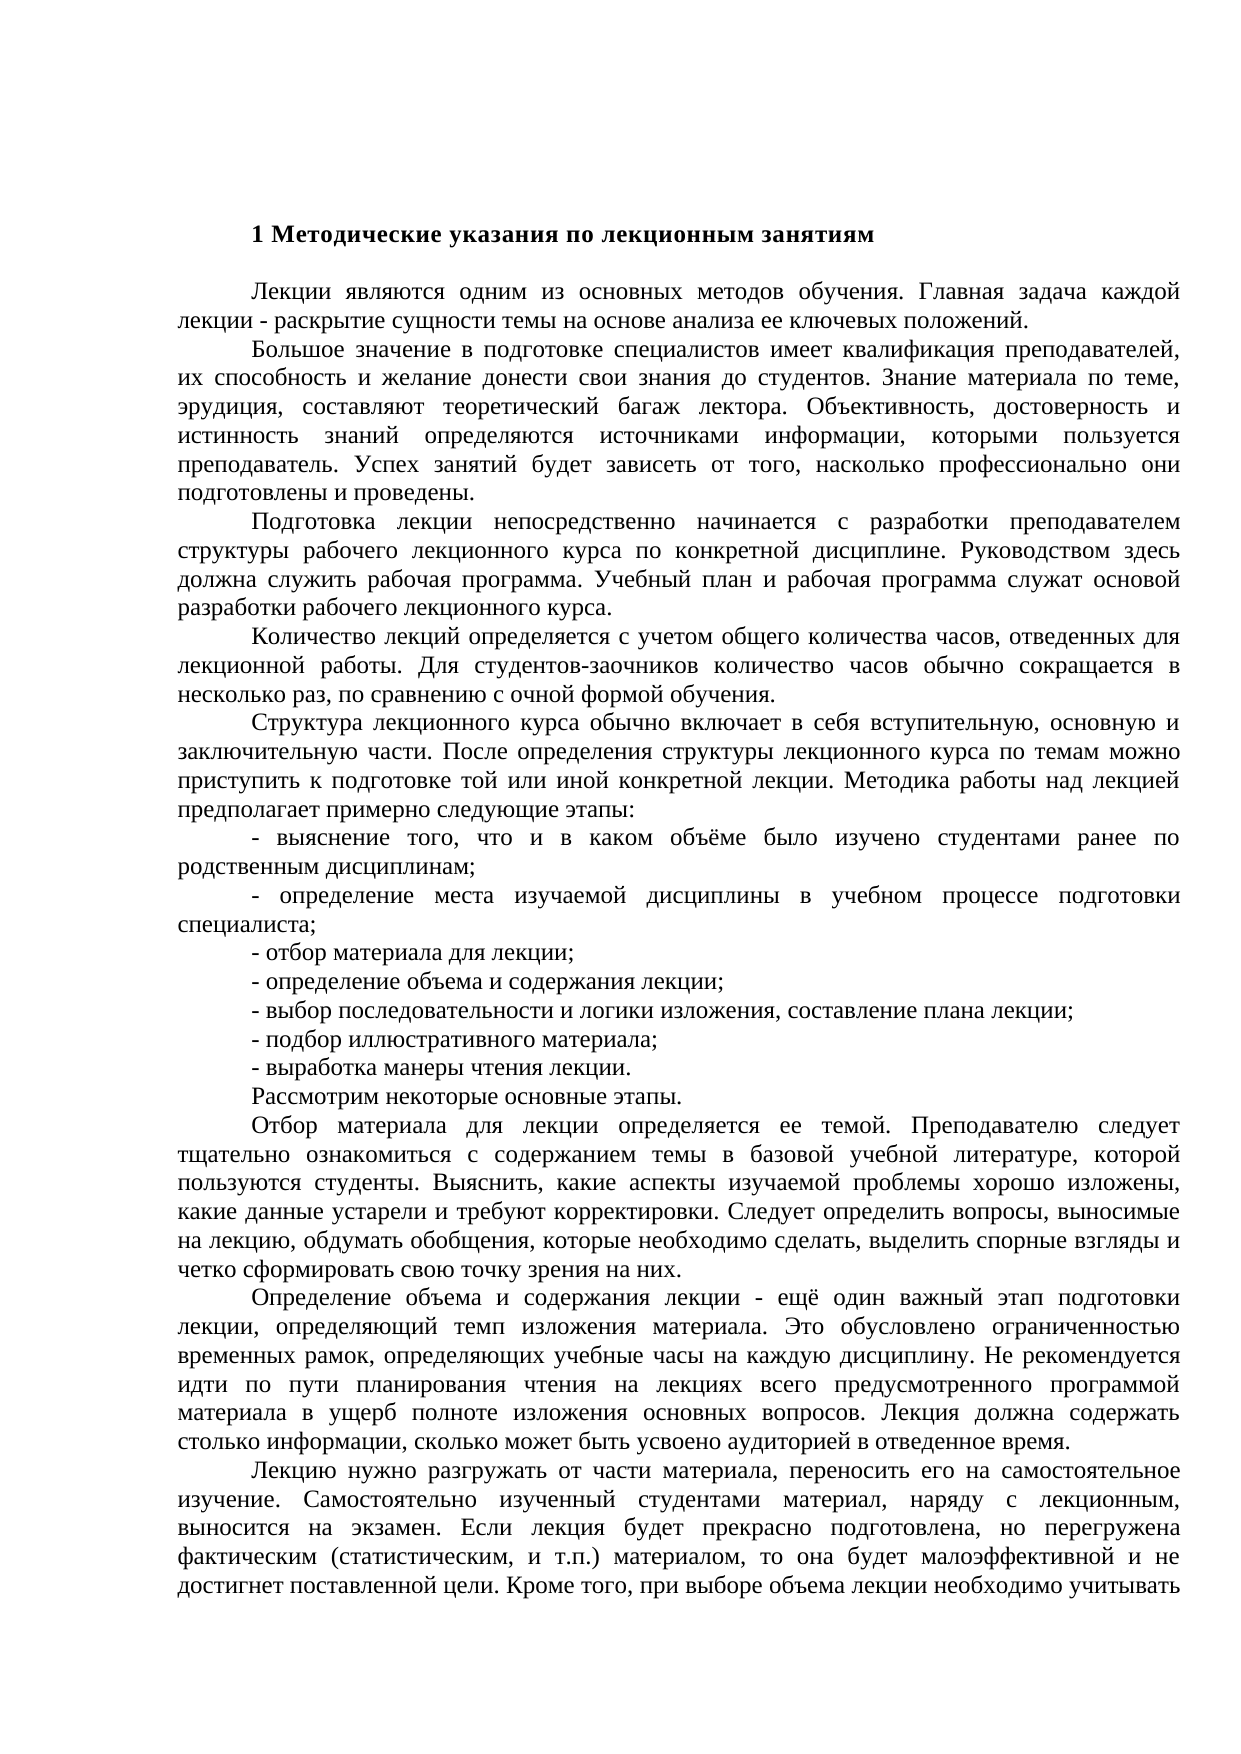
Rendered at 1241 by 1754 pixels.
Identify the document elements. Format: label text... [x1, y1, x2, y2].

text - выработка манеры чтения лекции. [177, 1052, 1181, 1081]
text Количество лекций определяется с учетом общего количества часов, отведенных для лекционной работы. Для студентов-заочников количество часов обычно сокращается в несколько раз, по сравнению с очной формой обучения. [177, 621, 1181, 707]
text Подготовка лекции непосредственно начинается с разработки преподавателем структуры рабочего лекционного курса по конкретной дисциплине. Руководством здесь должна служить рабочая программа. Учебный план и рабочая программа служат основой разработки рабочего лекционного курса. [177, 506, 1181, 621]
text Отбор материала для лекции определяется ее темой. Преподавателю следует тщательно ознакомиться с содержанием темы в базовой учебной литературе, которой пользуются студенты. Выяснить, какие аспекты изучаемой проблемы хорошо изложены, какие данные устарели и требуют корректировки. Следует определить вопросы, выносимые на лекцию, обдумать обобщения, которые необходимо сделать, выделить спорные взгляды и четко сформировать свою точку зрения на них. [177, 1110, 1181, 1282]
text Структура лекционного курса обычно включает в себя вступительную, основную и заключительную части. После определения структуры лекционного курса по темам можно приступить к подготовке той или иной конкретной лекции. Методика работы над лекцией предполагает примерно следующие этапы: [177, 707, 1181, 822]
text Большое значение в подготовке специалистов имеет квалификация преподавателей, их способность и желание донести свои знания до студентов. Знание материала по теме, эрудиция, составляют теоретический багаж лектора. Объективность, достоверность и истинность знаний определяются источниками информации, которыми пользуется преподаватель. Успех занятий будет зависеть от того, насколько профессионально они подготовлены и проведены. [177, 334, 1181, 506]
text - выяснение того, что и в каком объёме было изучено студентами ранее по родственным дисциплинам; [177, 822, 1181, 880]
text - определение объема и содержания лекции; [177, 966, 1181, 995]
text 1 Методические указания по лекционным занятиям [177, 219, 1181, 247]
text - выбор последовательности и логики изложения, составление плана лекции; [177, 995, 1181, 1024]
text Лекции являются одним из основных методов обучения. Главная задача каждой лекции - раскрытие сущности темы на основе анализа ее ключевых положений. [177, 276, 1181, 334]
text - подбор иллюстративного материала; [177, 1024, 1181, 1052]
text Рассмотрим некоторые основные этапы. [177, 1081, 1181, 1110]
text Определение объема и содержания лекции - ещё один важный этап подготовки лекции, определяющий темп изложения материала. Это обусловлено ограниченностью временных рамок, определяющих учебные часы на каждую дисциплину. Не рекомендуется идти по пути планирования чтения на лекциях всего предусмотренного программой материала в ущерб полноте изложения основных вопросов. Лекция должна содержать столько информации, сколько может быть усвоено аудиторией в отведенное время. [177, 1282, 1181, 1455]
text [177, 1455, 1181, 1599]
text - отбор материала для лекции; [177, 937, 1181, 966]
text - определение места изучаемой дисциплины в учебном процессе подготовки специалиста; [177, 880, 1181, 937]
